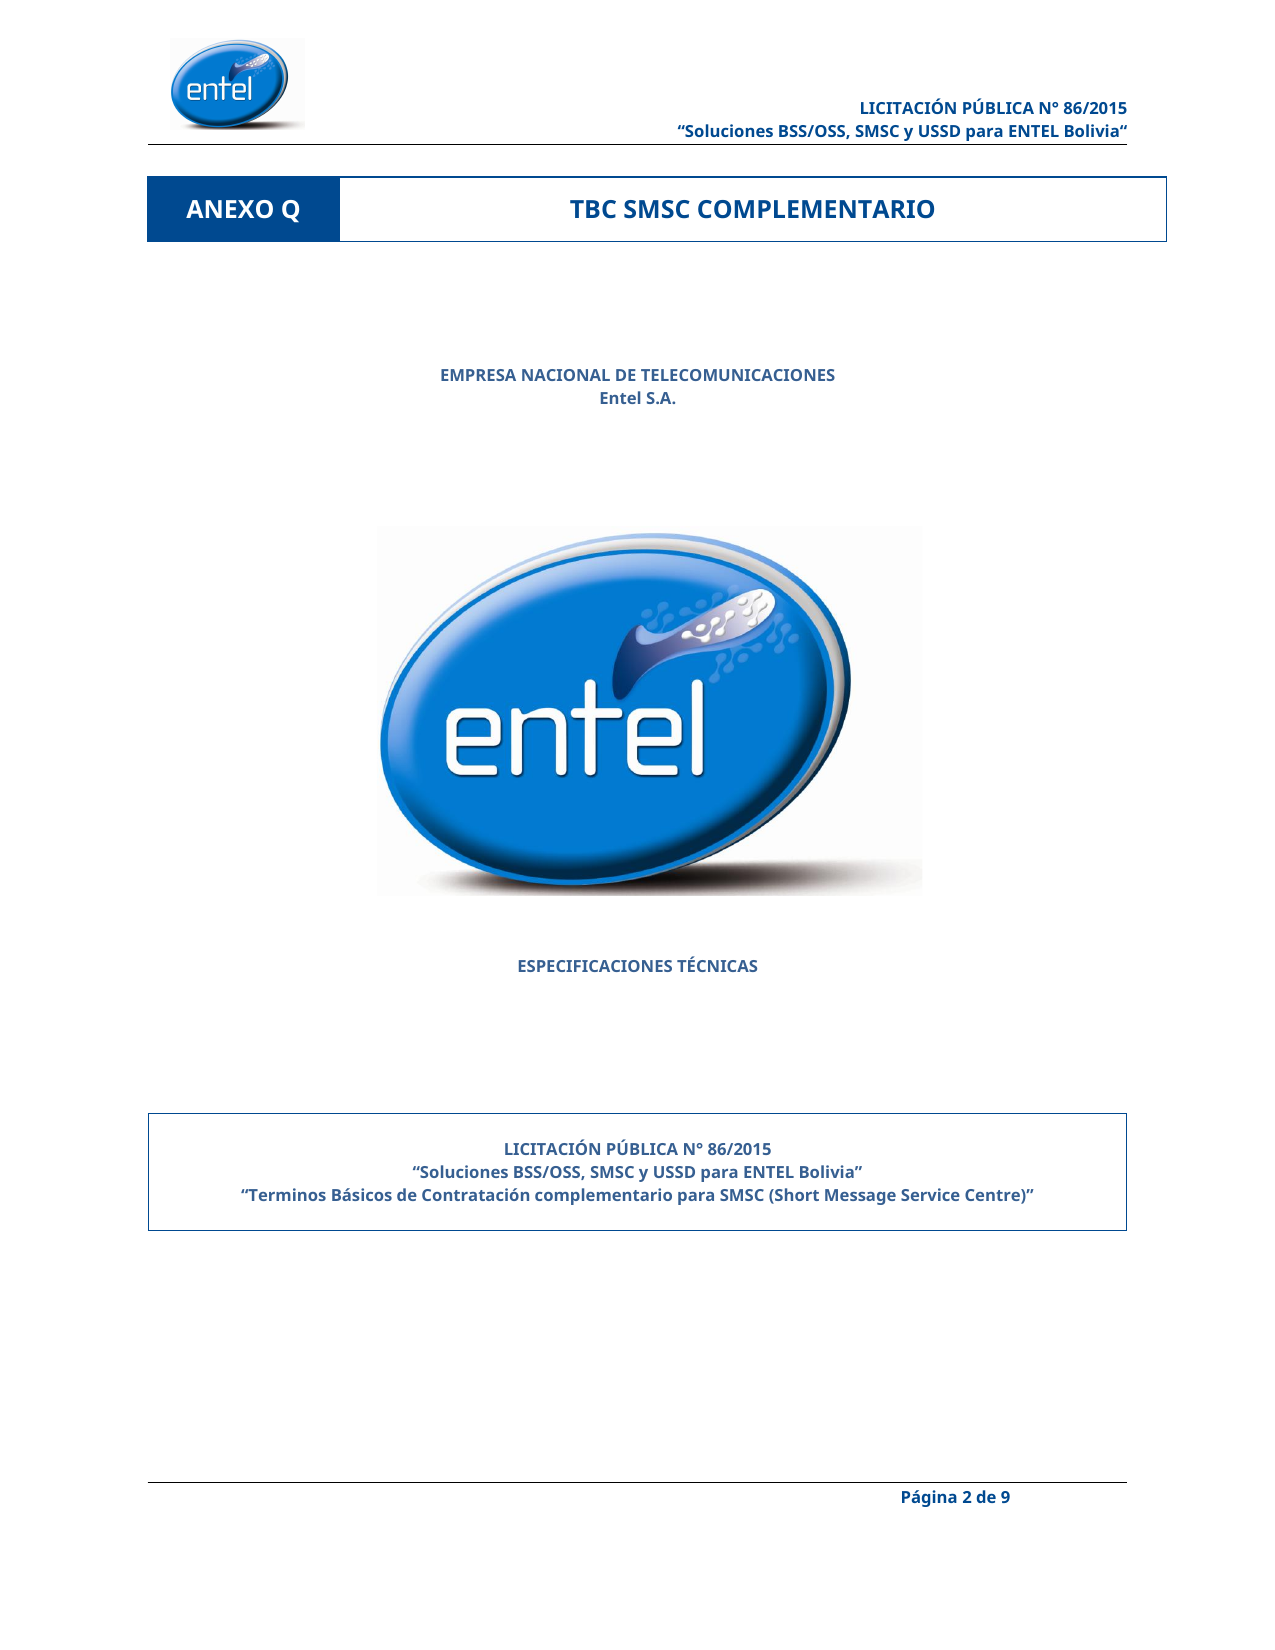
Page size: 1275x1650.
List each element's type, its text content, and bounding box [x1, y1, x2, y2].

table_header LICITACIÓN PÚBLICA N° 86/2015 “Soluciones BSS/OSS, SMSC y USSD para ENTEL Bolivia” “Terminos Básicos de Contratación complementario para SMSC (Short Message Service Centre)” [149, 1114, 1126, 1230]
picture [376, 526, 923, 896]
picture [170, 38, 305, 130]
table_header ANEXO Q [148, 178, 339, 241]
text Entel S.A. [148, 386, 1127, 409]
text EMPRESA NACIONAL DE TELECOMUNICACIONES [148, 364, 1127, 386]
table_header TBC SMSC COMPLEMENTARIO [340, 178, 1166, 241]
text ESPECIFICACIONES TÉCNICAS [148, 954, 1127, 977]
